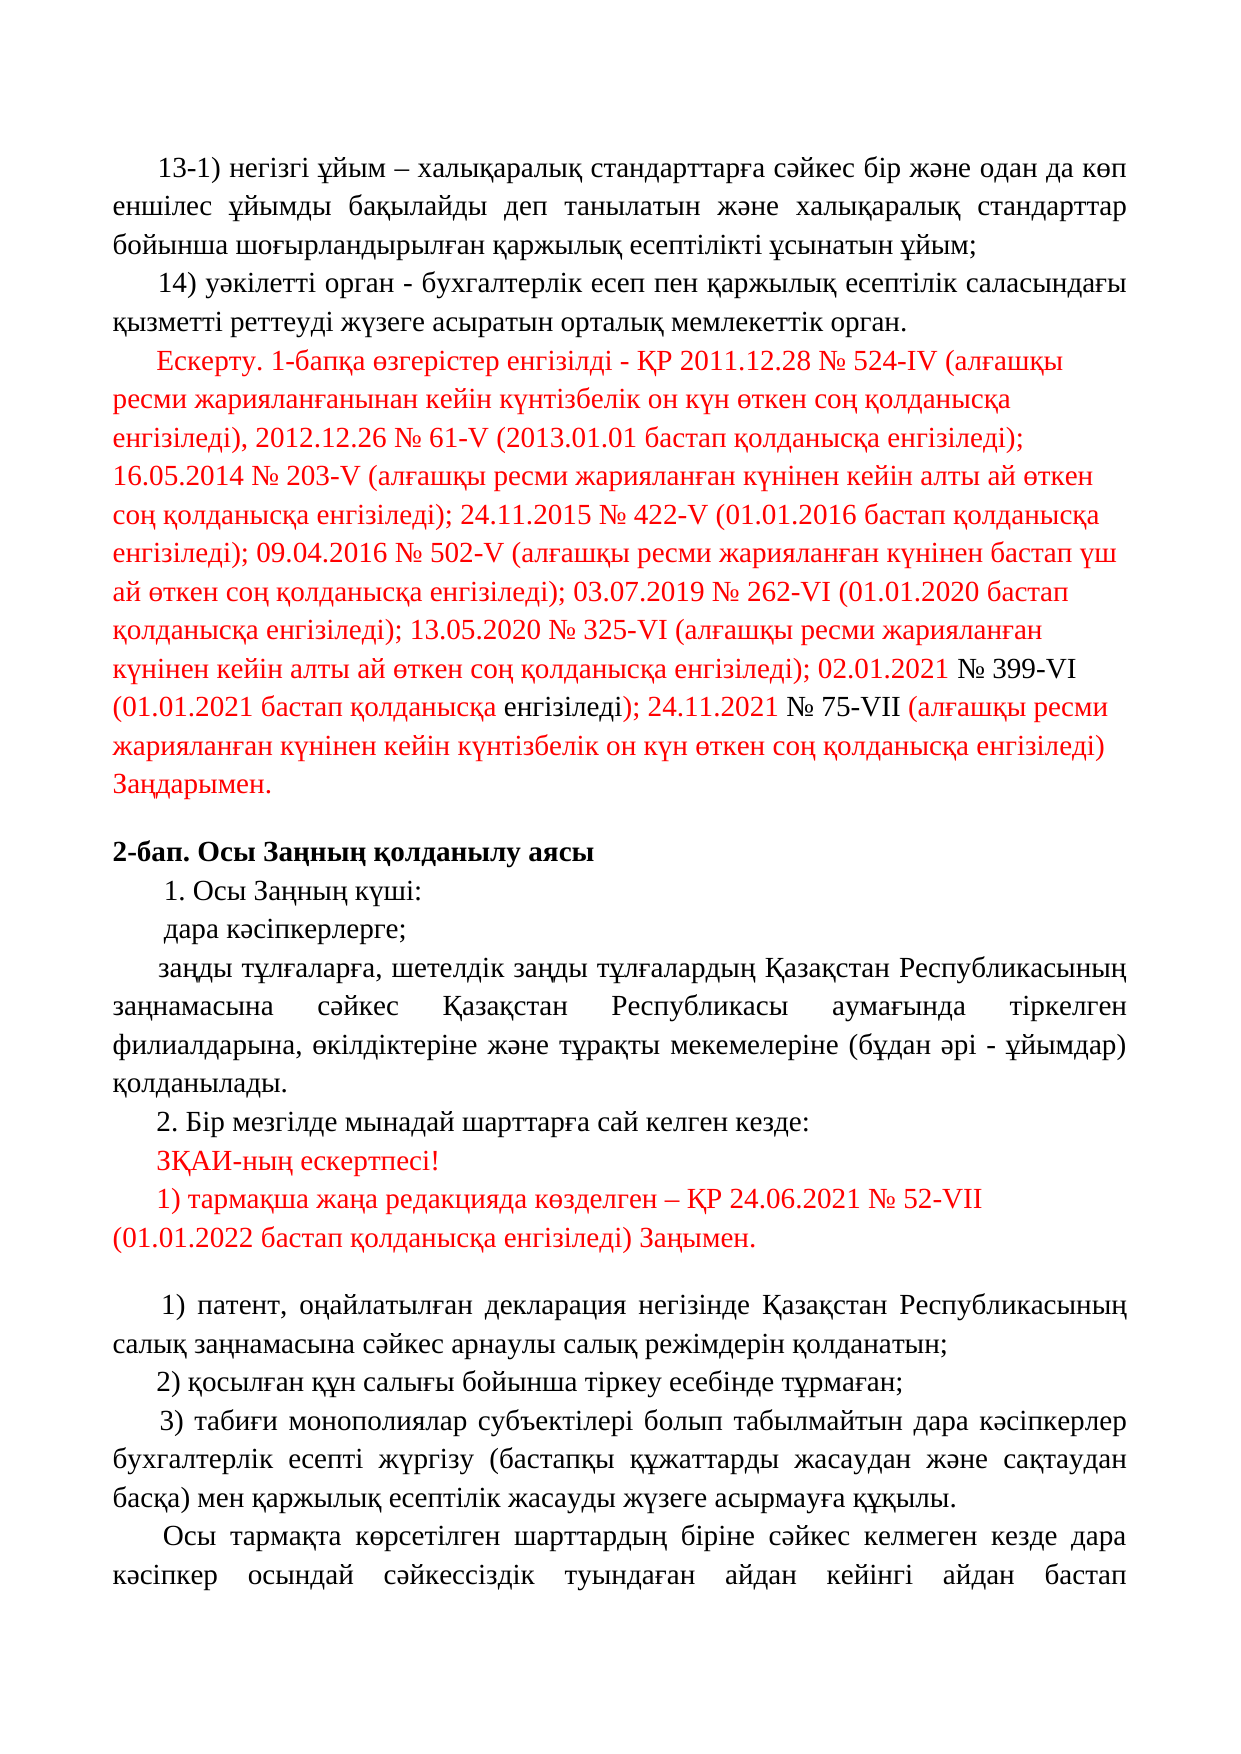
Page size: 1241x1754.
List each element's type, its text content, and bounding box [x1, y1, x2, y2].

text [112, 1518, 1128, 1591]
text заңды тұлғаларға, шетелдiк заңды тұлғалардың Қазақстан Республикасының заңнамасына сәйкес Қазақстан Республикасы аумағында тiркелген филиалдарына, өкілдіктеріне және тұрақты мекемелеріне (бұдан әрi - ұйымдар) қолданылады. [112, 950, 1128, 1099]
text 14) уәкiлеттi орган - бухгалтерлiк есеп пен қаржылық есептiлiк саласындағы қызметтi реттеудi жүзеге асыратын орталық мемлекеттiк орган. [112, 266, 1128, 338]
text 1) патент, оңайлатылған декларация негізінде Қазақстан Республикасының салық заңнамасына сәйкес арнаулы салық режімдерін қолданатын; [112, 1287, 1128, 1359]
text 2. Бір мезгілде мынадай шарттарға сай келген кезде: [112, 1104, 1128, 1138]
text 2-бап. Осы Заңның қолданылу аясы [112, 834, 1128, 868]
text 3) табиғи монополиялар субъектілері болып табылмайтын дара кәсіпкерлер бухгалтерлік есепті жүргізу (бастапқы құжаттарды жасаудан және сақтаудан басқа) мен қаржылық есептілік жасауды жүзеге асырмауға құқылы. [112, 1403, 1128, 1513]
text ЗҚАИ-ның ескертпесі! 1) тармақша жаңа редакцияда көзделген – ҚР 24.06.2021 № 52-VII (01.01.2022 бастап қолданысқа енгізіледі) Заңымен. [112, 1143, 1128, 1283]
text 13-1) негізгі ұйым – халықаралық стандарттарға сәйкес бір және одан да көп еншілес ұйымды бақылайды деп танылатын және халықаралық стандарттар бойынша шоғырландырылған қаржылық есептілікті ұсынатын ұйым; [112, 150, 1128, 261]
text дара кәсiпкерлерге; [112, 911, 1128, 945]
text Ескерту. 1-бапқа өзгерістер енгізілді - ҚР 2011.12.28 № 524-IV (алғашқы ресми жарияланғанынан кейін күнтізбелік он күн өткен соң қолданысқа енгізіледі), 2012.12.26 № 61-V (2013.01.01 бастап қолданысқа енгізіледі); 16.05.2014 № 203-V (алғашқы ресми жарияланған күнінен кейін алты ай өткен соң қолданысқа енгізіледі); 24.11.2015 № 422-V (01.01.2016 бастап қолданысқа енгізіледі); 09.04.2016 № 502-V (алғашқы ресми жарияланған күнінен бастап үш ай өткен соң қолданысқа енгізіледі); 03.07.2019 № 262-VI (01.01.2020 бастап қолданысқа енгізіледі); 13.05.2020 № 325-VI (алғашқы ресми жарияланған күнінен кейін алты ай өткен соң қолданысқа енгізіледі); 02.01.2021 № 399-VI (01.01.2021 бастап қолданысқа енгізіледі); 24.11.2021 № 75-VII (алғашқы ресми жарияланған күнінен кейін күнтізбелік он күн өткен соң қолданысқа енгізіледі) Заңдарымен. [112, 343, 1128, 830]
text 1. Осы Заңның күшi: [112, 873, 1128, 906]
text 2) қосылған құн салығы бойынша тіркеу есебінде тұрмаған; [112, 1364, 1128, 1398]
